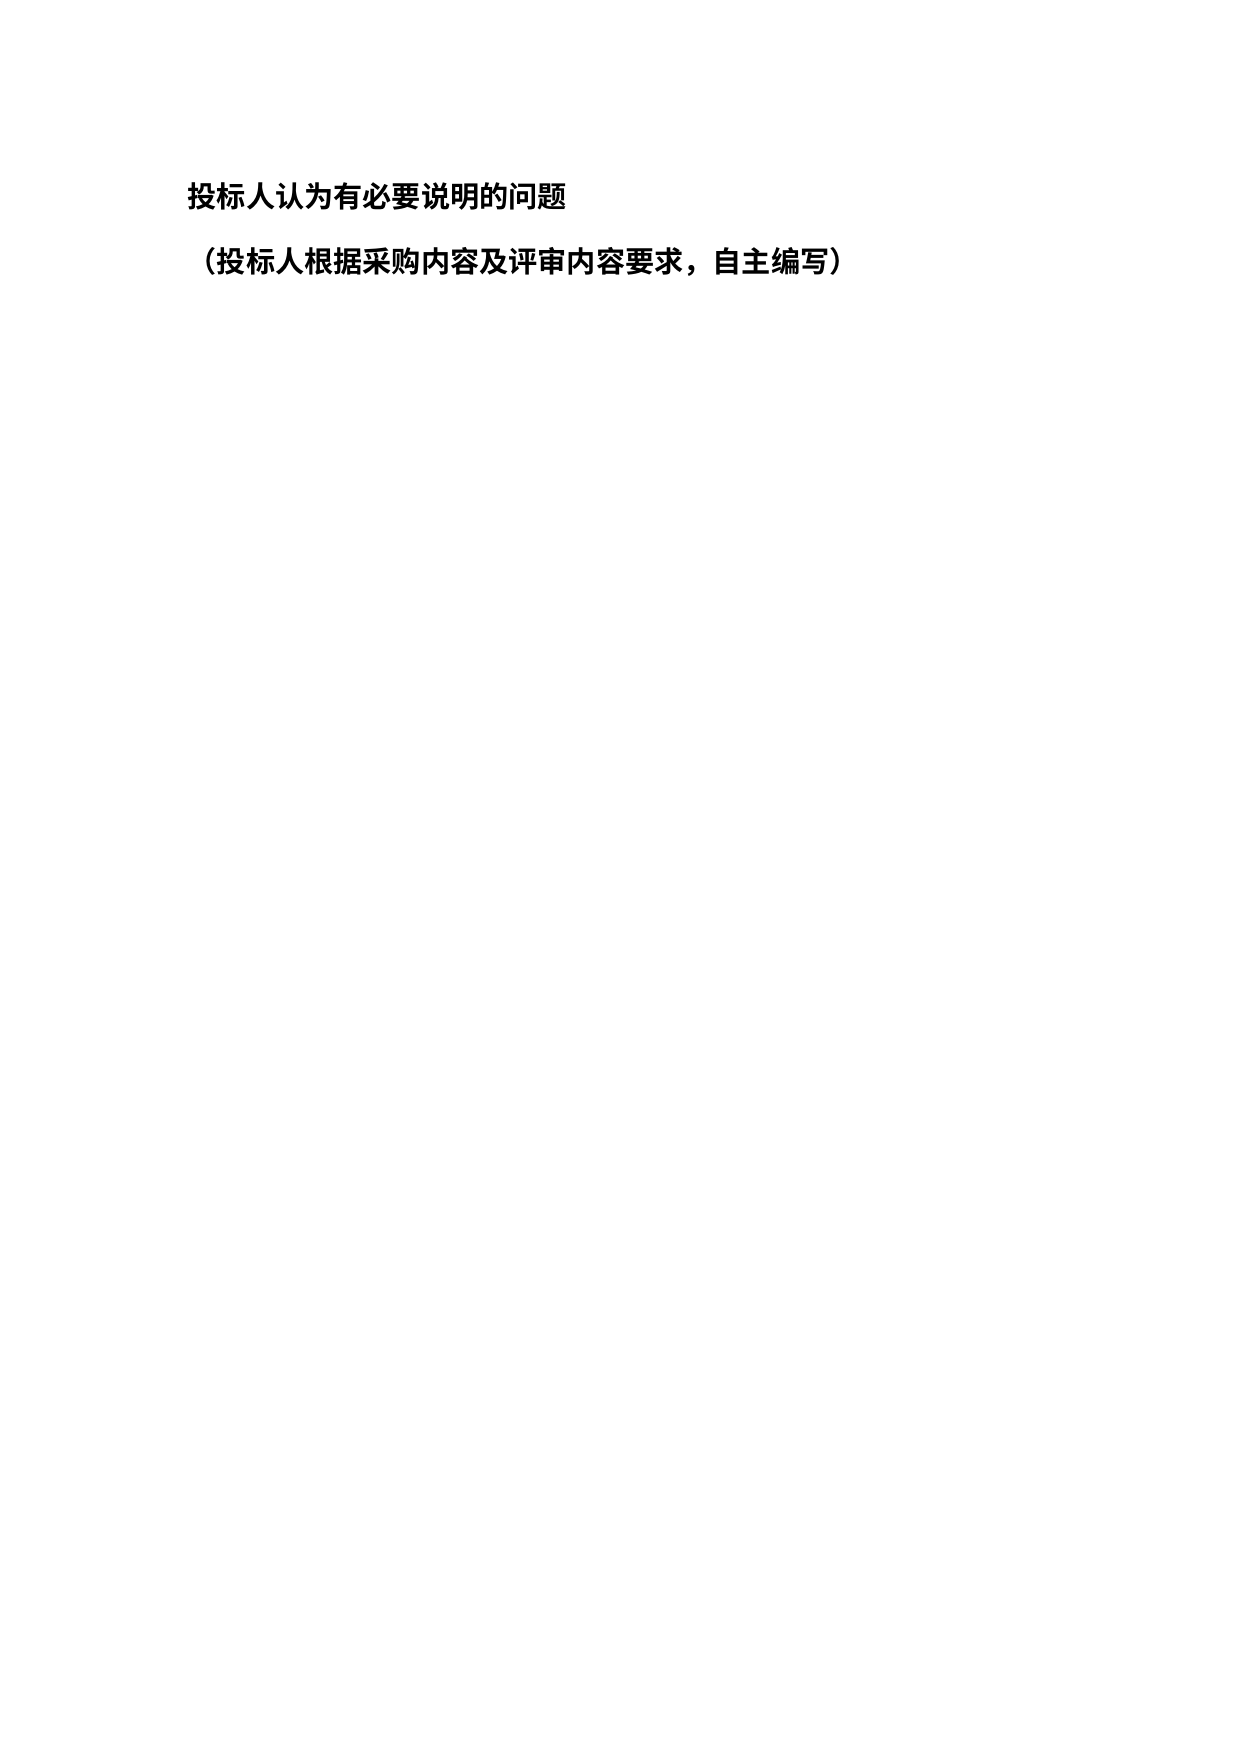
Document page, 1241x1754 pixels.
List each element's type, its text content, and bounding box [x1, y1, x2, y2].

text 投标人认为有必要说明的问题 [187, 162, 1053, 227]
text （投标人根据采购内容及评审内容要求，自主编写） [187, 227, 1053, 292]
